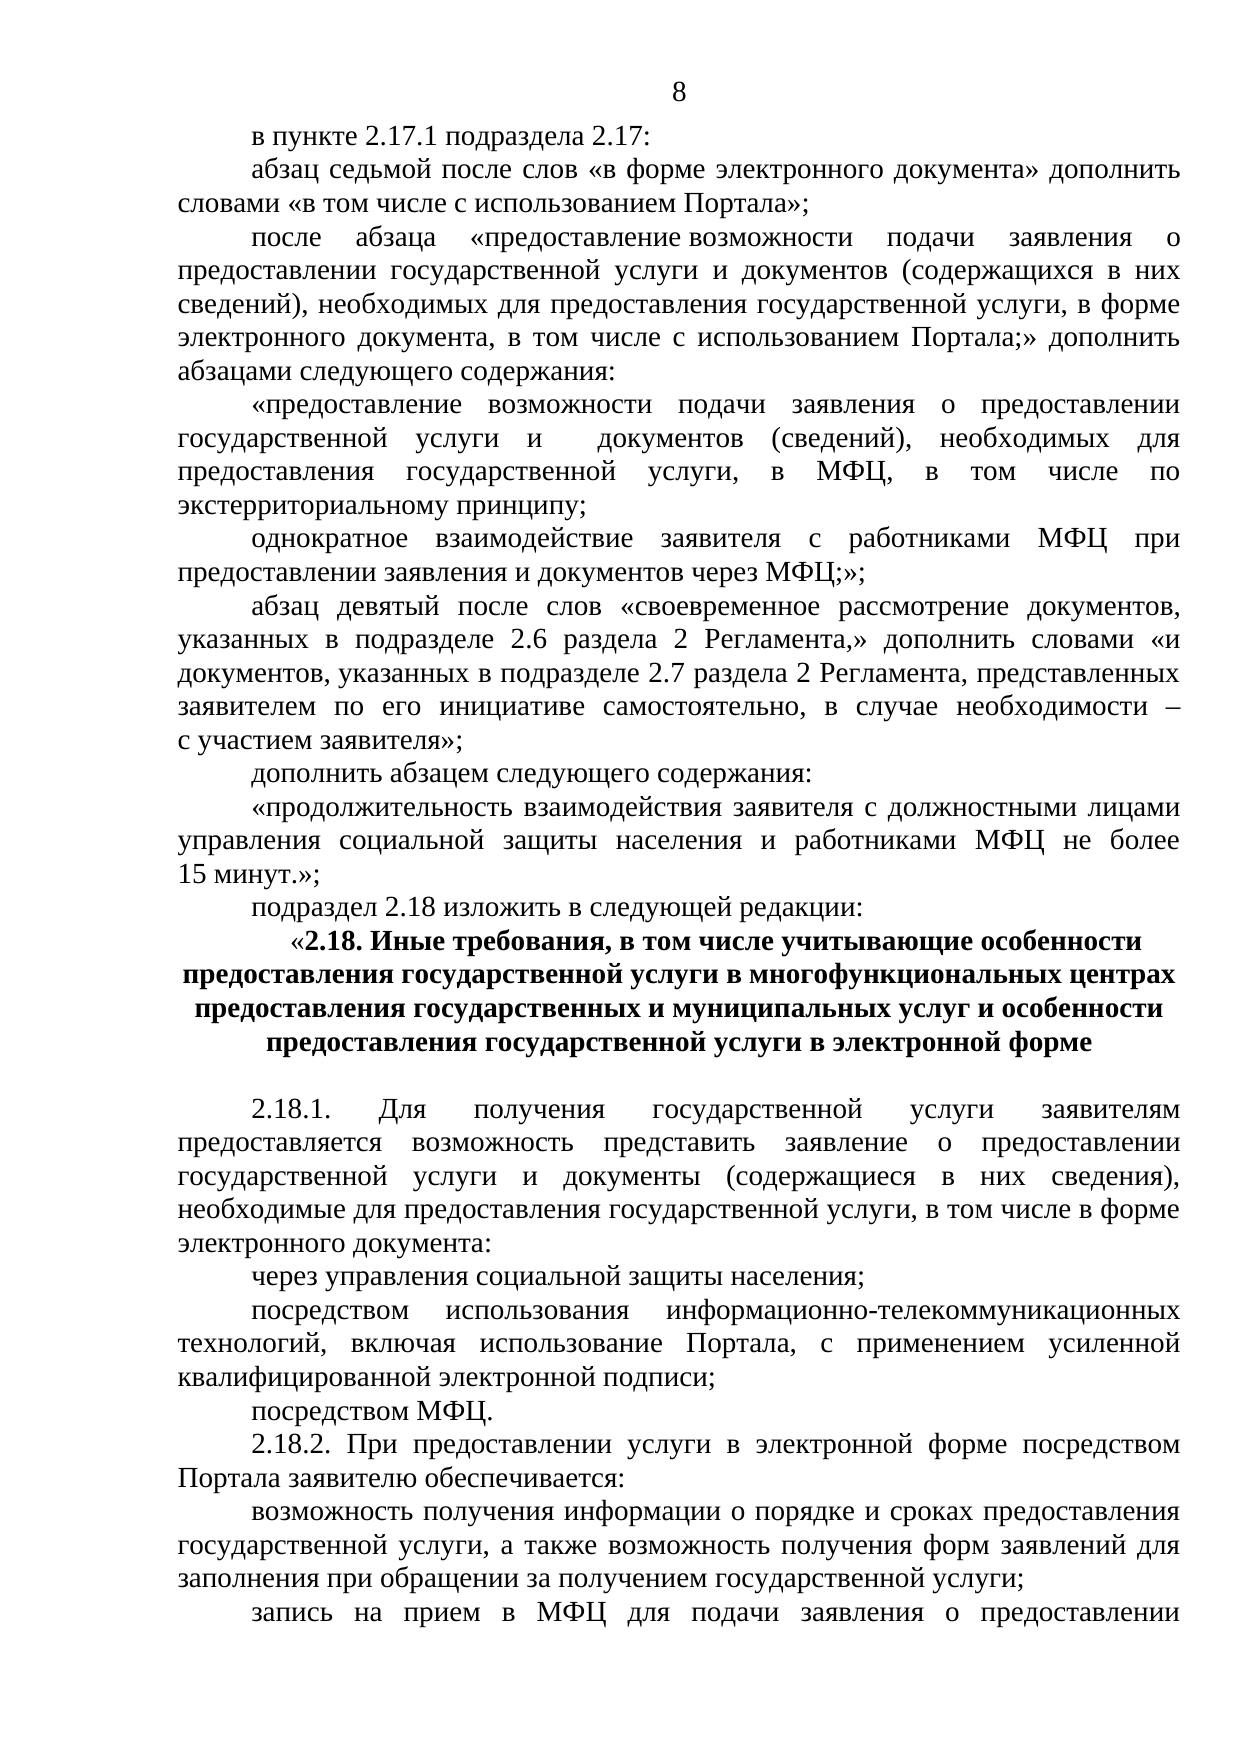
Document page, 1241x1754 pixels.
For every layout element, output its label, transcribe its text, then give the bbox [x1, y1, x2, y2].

text после абзаца «предоставление возможности подачи заявления о предоставлении государственной услуги и документов (содержащихся в них сведений), необходимых для предоставления государственной услуги, в форме электронного документа, в том числе с использованием Портала;» дополнить абзацами следующего содержания: [177, 219, 1181, 386]
text «предоставление возможности подачи заявления о предоставлении государственной услуги и документов (сведений), необходимых для предоставления государственной услуги, в МФЦ, в том числе по экстерриториальному принципу; [177, 386, 1181, 521]
text возможность получения информации о порядке и сроках предоставления государственной услуги, а также возможность получения форм заявлений для заполнения при обращении за получением государственной услуги; [177, 1493, 1181, 1594]
text 2.18.1. Для получения государственной услуги заявителям предоставляется возможность представить заявление о предоставлении государственной услуги и документы (содержащиеся в них сведения), необходимые для предоставления государственной услуги, в том числе в форме электронного документа: [177, 1091, 1181, 1258]
text подраздел 2.18 изложить в следующей редакции: [177, 889, 1181, 923]
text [177, 1594, 1181, 1627]
text 2.18.2. При предоставлении услуги в электронной форме посредством Портала заявителю обеспечивается: [177, 1426, 1181, 1493]
text посредством использования информационно-телекоммуникационных технологий, включая использование Портала, с применением усиленной квалифицированной электронной подписи; [177, 1292, 1181, 1393]
text через управления социальной защиты населения; [177, 1258, 1181, 1292]
text дополнить абзацем следующего содержания: [177, 755, 1181, 789]
text в пункте 2.17.1 подраздела 2.17: [177, 118, 1181, 152]
text абзац девятый после слов «своевременное рассмотрение документов, указанных в подразделе 2.6 раздела 2 Регламента,» дополнить словами «и документов, указанных в подразделе 2.7 раздела 2 Регламента, представленных заявителем по его инициативе самостоятельно, в случае необходимости – с участием заявителя»; [177, 588, 1181, 755]
text «2.18. Иные требования, в том числе учитывающие особенности предоставления государственной услуги в многофункциональных центрах предоставления государственных и муниципальных услуг и особенности предоставления государственной услуги в электронной форме [177, 923, 1181, 1057]
text абзац седьмой после слов «в форме электронного документа» дополнить словами «в том числе с использованием Портала»; [177, 152, 1181, 219]
text посредством МФЦ. [177, 1393, 1181, 1426]
text однократное взаимодействие заявителя с работниками МФЦ при предоставлении заявления и документов через МФЦ;»; [177, 521, 1181, 588]
text «продолжительность взаимодействия заявителя с должностными лицами управления социальной защиты населения и работниками МФЦ не более 15 минут.»; [177, 789, 1181, 889]
